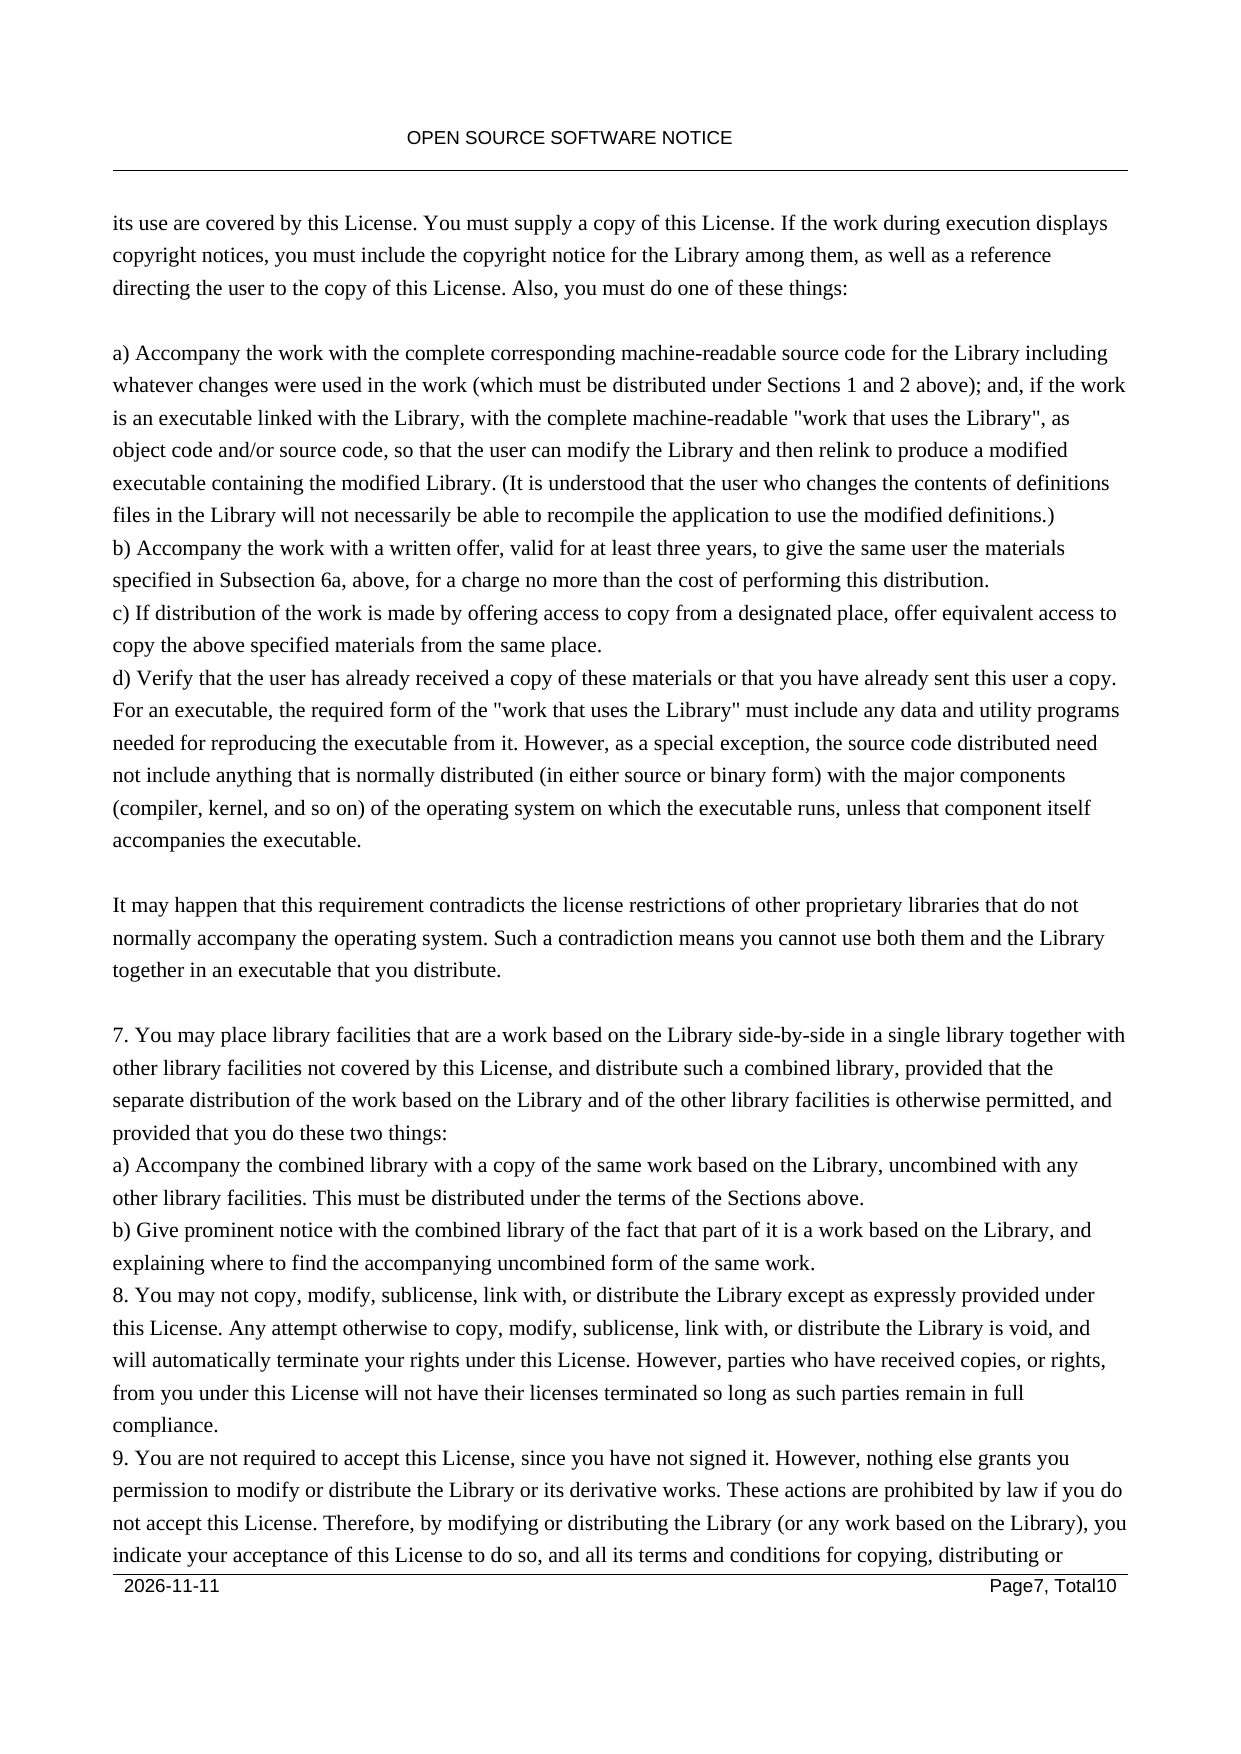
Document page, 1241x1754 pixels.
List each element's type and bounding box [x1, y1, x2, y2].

text [112, 206, 1128, 1571]
